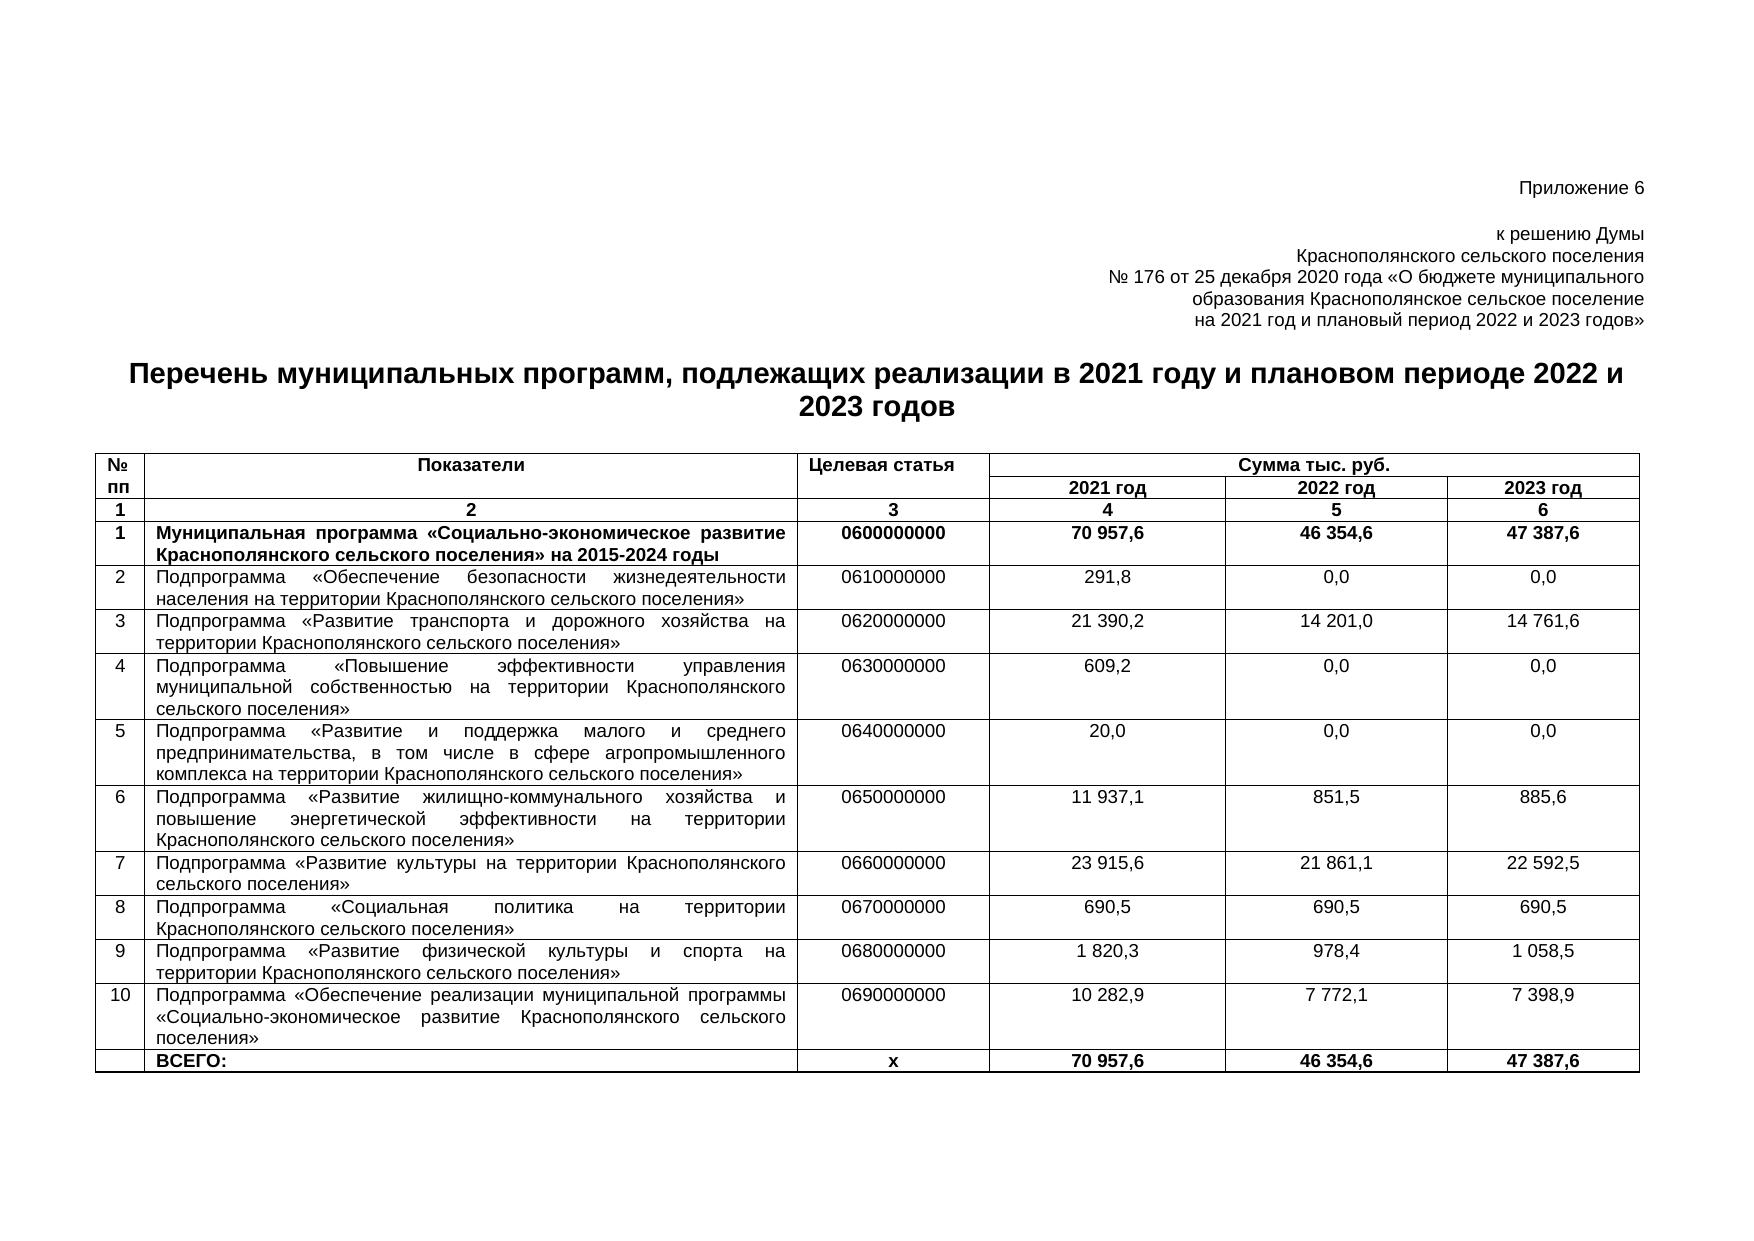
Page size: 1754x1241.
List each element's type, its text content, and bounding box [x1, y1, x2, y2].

table_cell 291,8 [990, 566, 1225, 609]
table_cell 1 820,3 [990, 940, 1225, 983]
table_cell Подпрограмма «Развитие физической культуры и спорта на территории Краснополянского сельского поселения» [145, 940, 797, 983]
table_cell 1 058,5 [1448, 940, 1639, 983]
text на 2021 год и плановый период 2022 и 2023 годов» [118, 309, 1644, 331]
subtitle Перечень муниципальных программ, подлежащих реализации в 2021 году и плановом периоде 2022 и 2023 годов [118, 356, 1636, 423]
table_cell 690,5 [990, 896, 1225, 939]
table_cell 0,0 [1448, 654, 1639, 719]
table_cell 0630000000 [798, 654, 989, 719]
table_cell Подпрограмма «Развитие транспорта и дорожного хозяйства на территории Краснополянского сельского поселения» [145, 610, 797, 653]
table_cell 5 [96, 720, 144, 785]
table_cell 2 [145, 499, 797, 521]
table_cell 885,6 [1448, 786, 1639, 851]
table_cell 0680000000 [798, 940, 989, 983]
text № 176 от 25 декабря 2020 года «О бюджете муниципального [118, 266, 1644, 287]
table_cell 0,0 [1226, 654, 1447, 719]
table_cell Подпрограмма «Развитие культуры на территории Краснополянского сельского поселения» [145, 852, 797, 895]
table_header № пп [96, 454, 144, 498]
table_cell 0620000000 [798, 610, 989, 653]
table_cell 690,5 [1226, 896, 1447, 939]
table_cell 23 915,6 [990, 852, 1225, 895]
text образования Краснополянское сельское поселение [118, 287, 1644, 309]
table_cell 2023 год [1448, 477, 1639, 498]
table_cell 0640000000 [798, 720, 989, 785]
table_cell 0,0 [1448, 566, 1639, 609]
table_cell Подпрограмма «Обеспечение реализации муниципальной программы «Социально-экономическое развитие Краснополянского сельского поселения» [145, 984, 797, 1049]
table_cell 6 [1448, 499, 1639, 521]
table_cell 6 [96, 786, 144, 851]
table_cell 47 387,6 [1448, 522, 1639, 565]
table_cell Подпрограмма «Повышение эффективности управления муниципальной собственностью на территории Краснополянского сельского поселения» [145, 654, 797, 719]
table_cell 46 354,6 [1226, 522, 1447, 565]
table_cell 1 [96, 522, 144, 565]
table_cell 978,4 [1226, 940, 1447, 983]
table_cell 1 [96, 499, 144, 521]
table_cell 609,2 [990, 654, 1225, 719]
table_cell 7 398,9 [1448, 984, 1639, 1049]
table_cell 21 390,2 [990, 610, 1225, 653]
table_cell 3 [798, 499, 989, 521]
table_cell 0650000000 [798, 786, 989, 851]
table_cell 10 [96, 984, 144, 1049]
table_cell 70 957,6 [990, 522, 1225, 565]
text к решению Думы [118, 223, 1644, 244]
table_cell 2022 год [1226, 477, 1447, 498]
table_cell 21 861,1 [1226, 852, 1447, 895]
table_cell 0,0 [1448, 720, 1639, 785]
table_header Показатели [145, 454, 797, 498]
table_cell х [798, 1050, 989, 1071]
table_cell 8 [96, 896, 144, 939]
table_header Целевая статья [798, 454, 989, 498]
table_cell 851,5 [1226, 786, 1447, 851]
table_cell Подпрограмма «Социальная политика на территории Краснополянского сельского поселения» [145, 896, 797, 939]
table_cell Подпрограмма «Развитие и поддержка малого и среднего предпринимательства, в том числе в сфере агропромышленного комплекса на территории Краснополянского сельского поселения» [145, 720, 797, 785]
table_cell 9 [96, 940, 144, 983]
table_cell 2021 год [990, 477, 1225, 498]
text Краснополянского сельского поселения [118, 244, 1644, 266]
table_cell 4 [96, 654, 144, 719]
table_cell 3 [96, 610, 144, 653]
table_cell 0,0 [1226, 566, 1447, 609]
table_cell Подпрограмма «Развитие жилищно-коммунального хозяйства и повышение энергетической эффективности на территории Краснополянского сельского поселения» [145, 786, 797, 851]
table_cell Подпрограмма «Обеспечение безопасности жизнедеятельности населения на территории Краснополянского сельского поселения» [145, 566, 797, 609]
table_cell 70 957,6 [990, 1050, 1225, 1071]
table_cell 20,0 [990, 720, 1225, 785]
table_cell 7 772,1 [1226, 984, 1447, 1049]
table_cell 47 387,6 [1448, 1050, 1639, 1071]
table_cell 14 761,6 [1448, 610, 1639, 653]
table_cell 0600000000 [798, 522, 989, 565]
table_cell [96, 1050, 144, 1071]
table_header Сумма тыс. руб. [990, 454, 1639, 476]
table_cell 11 937,1 [990, 786, 1225, 851]
table_cell 0610000000 [798, 566, 989, 609]
table_cell 46 354,6 [1226, 1050, 1447, 1071]
table_cell 690,5 [1448, 896, 1639, 939]
table_cell 22 592,5 [1448, 852, 1639, 895]
table_cell ВСЕГО: [145, 1050, 797, 1071]
table_cell 0660000000 [798, 852, 989, 895]
text Приложение 6 [118, 177, 1644, 199]
table_cell 2 [96, 566, 144, 609]
table_cell 0670000000 [798, 896, 989, 939]
table_cell 5 [1226, 499, 1447, 521]
table_cell 0690000000 [798, 984, 989, 1049]
table_cell Муниципальная программа «Социально-экономическое развитие Краснополянского сельского поселения» на 2015-2024 годы [145, 522, 797, 565]
table_cell 4 [990, 499, 1225, 521]
table_cell 10 282,9 [990, 984, 1225, 1049]
table_cell 14 201,0 [1226, 610, 1447, 653]
table_cell 7 [96, 852, 144, 895]
table_cell 0,0 [1226, 720, 1447, 785]
